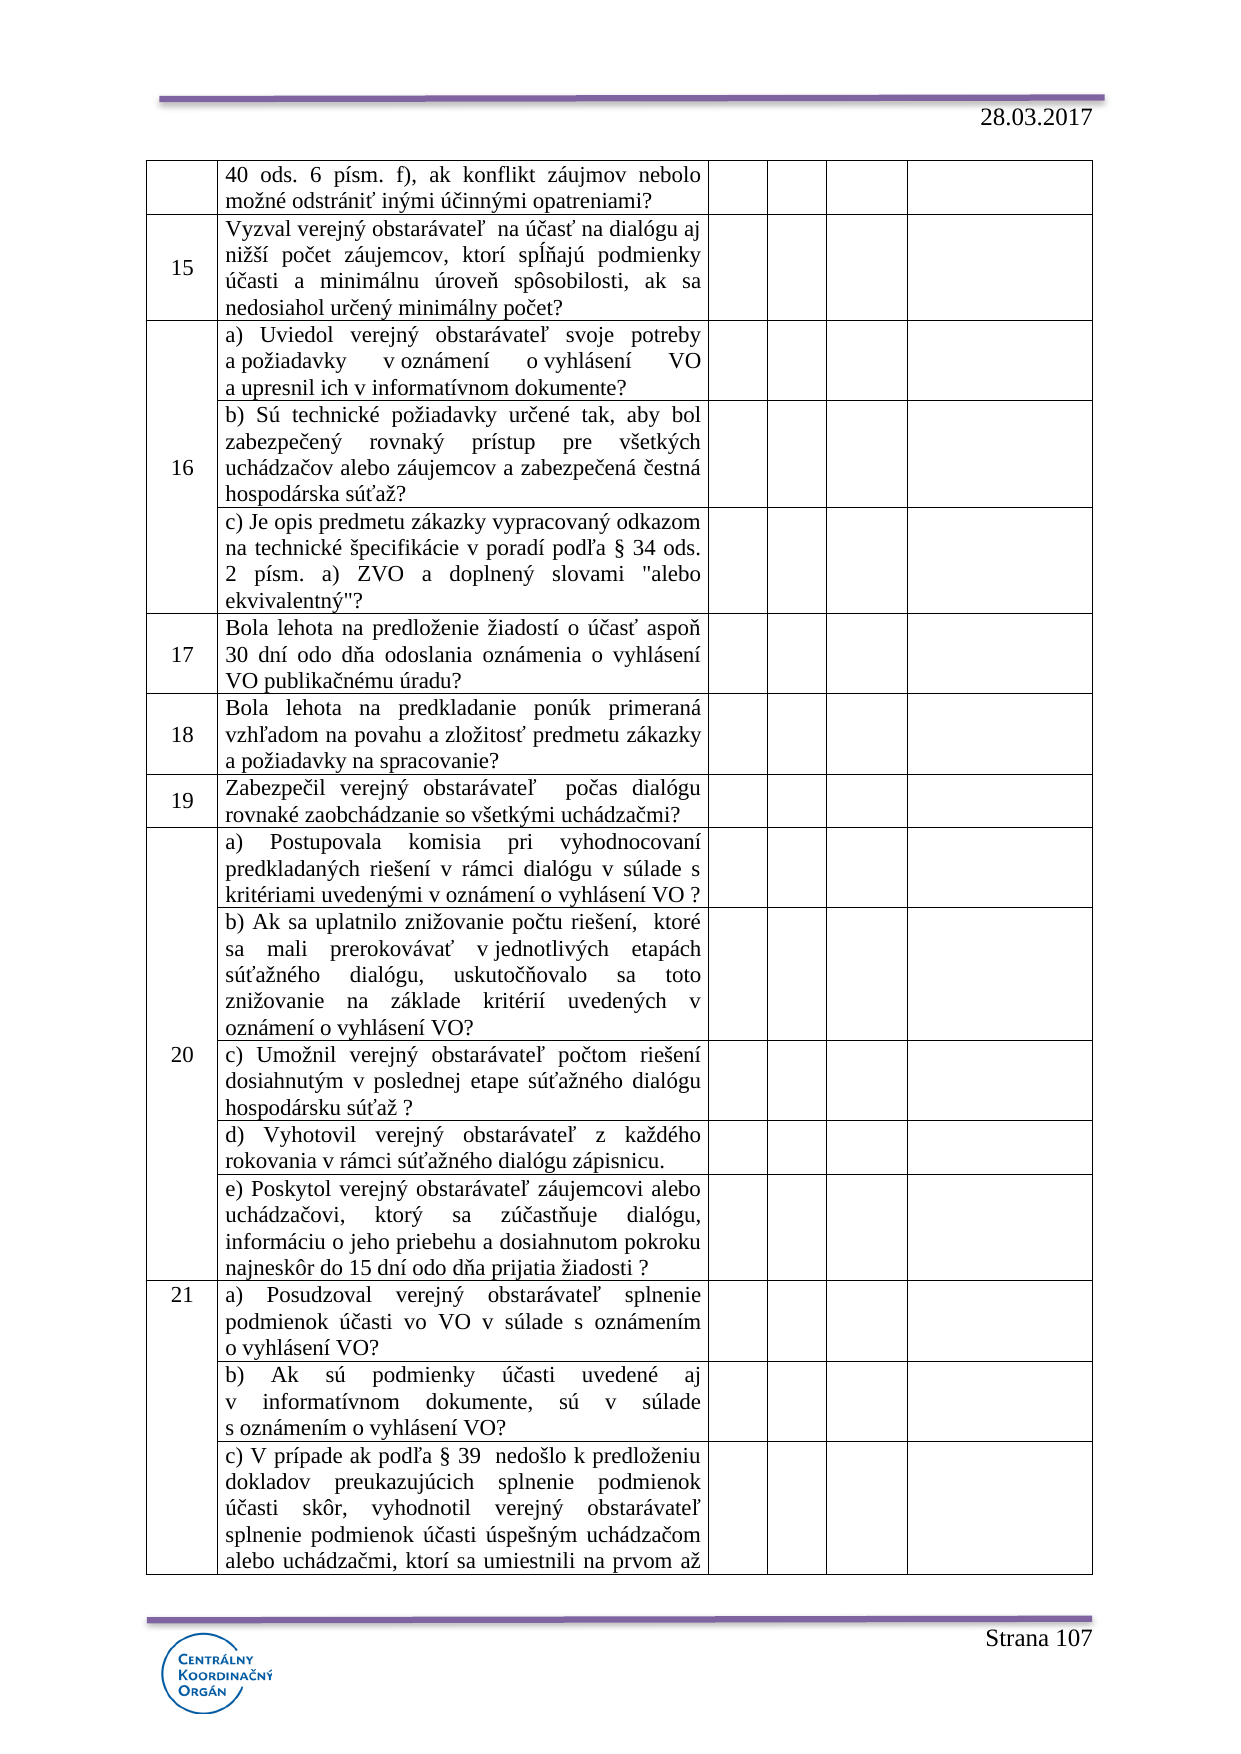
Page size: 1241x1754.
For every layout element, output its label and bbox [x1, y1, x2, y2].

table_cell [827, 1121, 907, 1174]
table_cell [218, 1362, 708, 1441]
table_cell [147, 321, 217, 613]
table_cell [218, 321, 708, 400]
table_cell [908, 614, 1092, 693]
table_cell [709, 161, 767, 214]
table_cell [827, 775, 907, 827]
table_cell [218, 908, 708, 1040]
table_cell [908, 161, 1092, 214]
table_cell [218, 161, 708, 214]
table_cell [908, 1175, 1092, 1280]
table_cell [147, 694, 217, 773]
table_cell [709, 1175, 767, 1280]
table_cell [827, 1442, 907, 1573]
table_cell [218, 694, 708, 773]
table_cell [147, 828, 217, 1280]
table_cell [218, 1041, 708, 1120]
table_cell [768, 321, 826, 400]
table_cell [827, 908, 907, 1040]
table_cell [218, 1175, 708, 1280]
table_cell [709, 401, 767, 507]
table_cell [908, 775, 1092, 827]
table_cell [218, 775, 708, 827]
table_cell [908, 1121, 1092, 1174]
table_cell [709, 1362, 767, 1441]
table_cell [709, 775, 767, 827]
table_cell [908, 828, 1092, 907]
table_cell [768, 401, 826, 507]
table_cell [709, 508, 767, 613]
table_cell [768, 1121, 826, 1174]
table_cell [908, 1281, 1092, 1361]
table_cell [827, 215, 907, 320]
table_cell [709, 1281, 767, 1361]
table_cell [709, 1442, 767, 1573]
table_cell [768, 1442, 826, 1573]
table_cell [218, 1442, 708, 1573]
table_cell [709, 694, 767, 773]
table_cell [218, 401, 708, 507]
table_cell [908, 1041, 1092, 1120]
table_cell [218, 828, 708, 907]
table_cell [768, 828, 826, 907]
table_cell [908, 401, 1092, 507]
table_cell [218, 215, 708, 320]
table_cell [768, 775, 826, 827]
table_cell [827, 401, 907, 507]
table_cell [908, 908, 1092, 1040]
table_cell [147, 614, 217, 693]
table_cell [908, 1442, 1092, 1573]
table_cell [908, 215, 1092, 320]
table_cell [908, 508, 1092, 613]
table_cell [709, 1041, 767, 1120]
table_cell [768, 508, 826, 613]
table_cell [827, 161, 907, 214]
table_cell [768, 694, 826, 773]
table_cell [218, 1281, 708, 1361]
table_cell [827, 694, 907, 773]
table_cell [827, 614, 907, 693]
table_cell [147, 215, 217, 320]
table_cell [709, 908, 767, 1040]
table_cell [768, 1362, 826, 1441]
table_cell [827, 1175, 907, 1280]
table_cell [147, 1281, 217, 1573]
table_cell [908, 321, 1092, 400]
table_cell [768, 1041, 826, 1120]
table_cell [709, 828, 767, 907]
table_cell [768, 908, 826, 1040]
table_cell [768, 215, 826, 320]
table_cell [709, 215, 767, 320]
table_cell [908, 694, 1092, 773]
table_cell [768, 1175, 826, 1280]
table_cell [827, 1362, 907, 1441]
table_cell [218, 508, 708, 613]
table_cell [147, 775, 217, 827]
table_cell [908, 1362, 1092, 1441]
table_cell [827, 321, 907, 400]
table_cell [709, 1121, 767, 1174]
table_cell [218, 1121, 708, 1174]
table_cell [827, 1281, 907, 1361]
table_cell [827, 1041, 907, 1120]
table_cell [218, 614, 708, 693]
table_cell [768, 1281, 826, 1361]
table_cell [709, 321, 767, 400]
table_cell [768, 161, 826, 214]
picture [159, 1631, 272, 1713]
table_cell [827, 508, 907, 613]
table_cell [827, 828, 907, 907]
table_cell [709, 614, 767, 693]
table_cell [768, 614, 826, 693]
